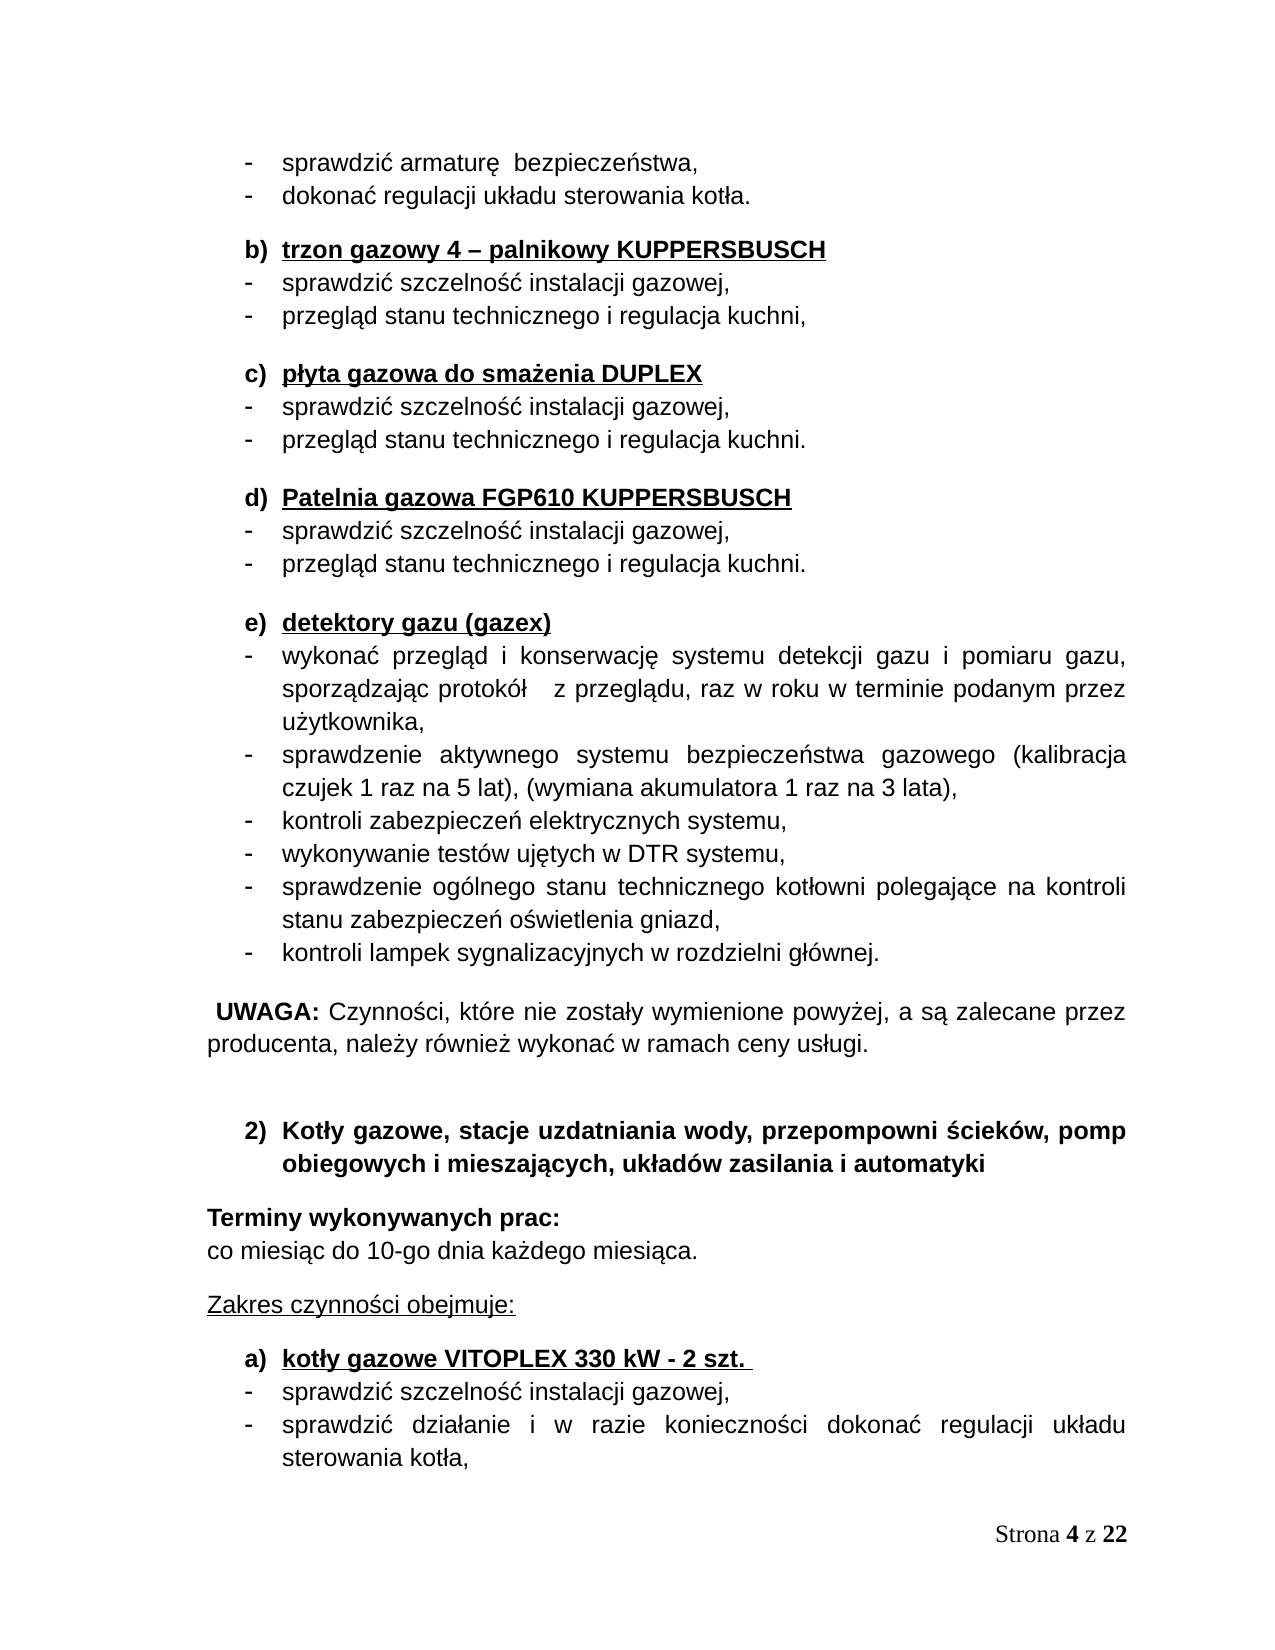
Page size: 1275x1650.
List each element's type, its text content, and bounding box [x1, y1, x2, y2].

list sprawdzić szczelność instalacji gazowej, [244, 1377, 1127, 1406]
list kotły gazowe VITOPLEX 330 kW - 2 szt. [244, 1344, 1127, 1373]
list detektory gazu (gazex) [244, 608, 1127, 636]
list wykonać przegląd i konserwację systemu detekcji gazu i pomiaru gazu, sporządzając protokół z przeglądu, raz w roku w terminie podanym przez użytkownika, [244, 641, 1127, 736]
text co miesiąc do 10-go dnia każdego miesiąca. [207, 1236, 1127, 1265]
list przegląd stanu technicznego i regulacja kuchni. [244, 425, 1127, 454]
list Kotły gazowe, stacje uzdatniania wody, przepompowni ścieków, pomp obiegowych i mieszających, układów zasilania i automatyki [244, 1116, 1127, 1178]
list sprawdzenie ogólnego stanu technicznego kotłowni polegające na kontroli stanu zabezpieczeń oświetlenia gniazd, [244, 872, 1127, 934]
list trzon gazowy 4 – palnikowy KUPPERSBUSCH [244, 235, 1127, 263]
text Zakres czynności obejmuje: [207, 1290, 1127, 1319]
list przegląd stanu technicznego i regulacja kuchni. [244, 549, 1127, 578]
list płyta gazowa do smażenia DUPLEX [244, 359, 1127, 388]
list wykonywanie testów ujętych w DTR systemu, [244, 839, 1127, 868]
text Terminy wykonywanych prac: [207, 1203, 1127, 1232]
list przegląd stanu technicznego i regulacja kuchni, [244, 301, 1127, 330]
list sprawdzić szczelność instalacji gazowej, [244, 516, 1127, 545]
list sprawdzić szczelność instalacji gazowej, [244, 268, 1127, 297]
list sprawdzić armaturę bezpieczeństwa, [244, 148, 1127, 177]
list kontroli lampek sygnalizacyjnych w rozdzielni głównej. [244, 938, 1127, 967]
text UWAGA: Czynności, które nie zostały wymienione powyżej, a są zalecane przez producenta, należy również wykonać w ramach ceny usługi. [207, 996, 1127, 1058]
list kontroli zabezpieczeń elektrycznych systemu, [244, 806, 1127, 835]
list dokonać regulacji układu sterowania kotła. [244, 181, 1127, 210]
list sprawdzić szczelność instalacji gazowej, [244, 392, 1127, 421]
list Patelnia gazowa FGP610 KUPPERSBUSCH [244, 483, 1127, 512]
list sprawdzić działanie i w razie konieczności dokonać regulacji układu sterowania kotła, [244, 1410, 1127, 1472]
list sprawdzenie aktywnego systemu bezpieczeństwa gazowego (kalibracja czujek 1 raz na 5 lat), (wymiana akumulatora 1 raz na 3 lata), [244, 740, 1127, 802]
